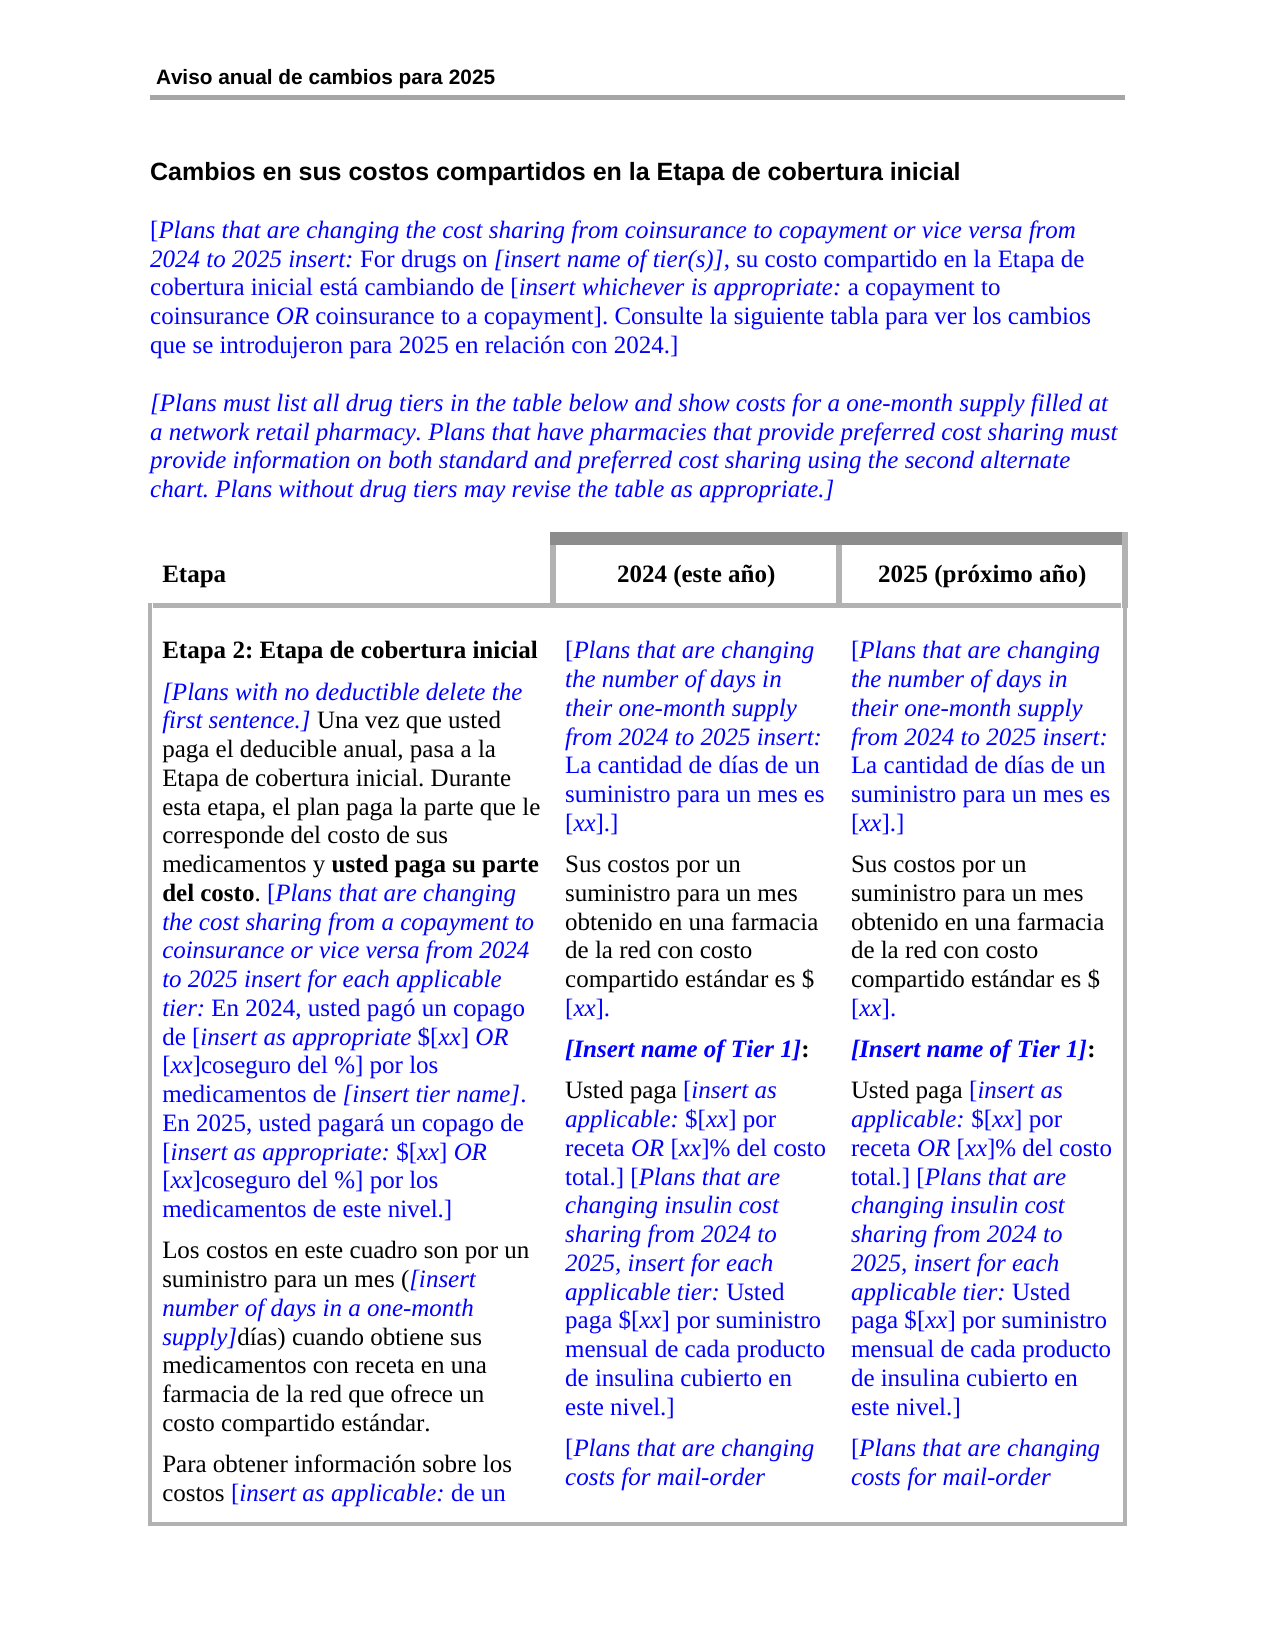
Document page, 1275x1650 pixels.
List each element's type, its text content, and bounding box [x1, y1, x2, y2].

text [Plans that are changing the cost sharing from coinsurance to copayment or vice versa from 2024 to 2025 insert: For drugs on [insert name of tier(s)], su costo compartido en la Etapa de cobertura inicial está cambiando de [insert whichever is appropriate: a copayment to coinsurance OR coinsurance to a copayment]. Consulte la siguiente tabla para ver los cambios que se introdujeron para 2025 en relación con 2024.] [150, 215, 1125, 359]
text [Plans must list all drug tiers in the table below and show costs for a one-month supply filled at a network retail pharmacy. Plans that have pharmacies that provide preferred cost sharing must provide information on both standard and preferred cost sharing using the second alternate chart. Plans without drug tiers may revise the table as appropriate.] [150, 388, 1125, 503]
table_header 2024 (este año) [556, 545, 836, 603]
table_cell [839, 603, 1123, 1522]
subtitle Cambios en sus costos compartidos en la Etapa de cobertura inicial [150, 157, 1125, 186]
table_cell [152, 604, 553, 1522]
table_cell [553, 608, 839, 1522]
table_header 2025 (próximo año) [842, 545, 1122, 603]
table_header Etapa [150, 532, 550, 603]
